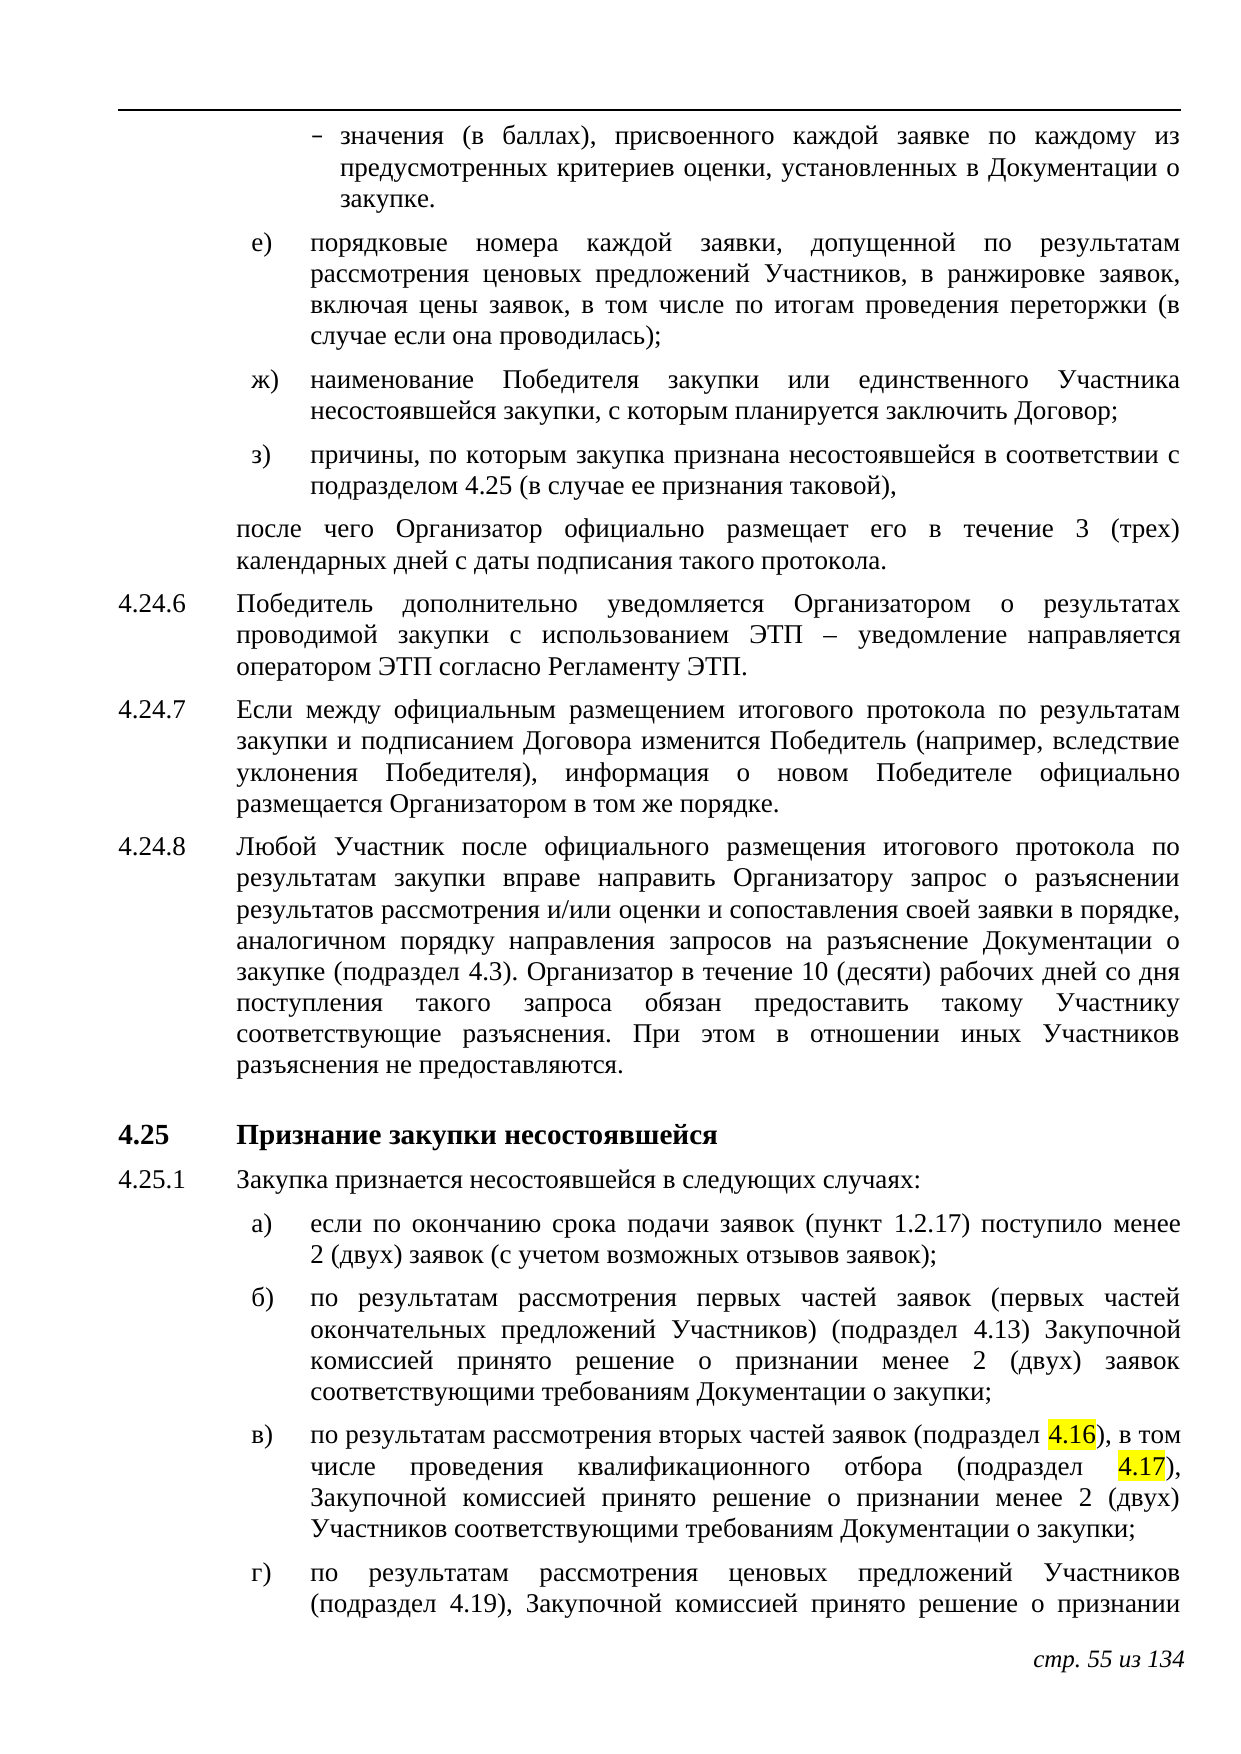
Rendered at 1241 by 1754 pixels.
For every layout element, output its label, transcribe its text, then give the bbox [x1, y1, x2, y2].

list значения (в баллах), присвоенного каждой заявке по каждому из предусмотренных критериев оценки, установленных в Документации о закупке. [310, 118, 1181, 213]
text по результатам рассмотрения вторых частей заявок (подраздел 4.16), в том числе проведения квалификационного отбора (подраздел 4.17), Закупочной комиссией принято решение о признании менее 2 (двух) Участников соответствующими требованиям Документации о закупки; [251, 1419, 1181, 1543]
list после чего Организатор официально размещает его в течение 3 (трех) календарных дней с даты подписания такого протокола. [236, 513, 1181, 575]
text Победитель дополнительно уведомляется Организатором о результатах проводимой закупки с использованием ЭТП – уведомление направляется оператором ЭТП согласно Регламенту ЭТП. [118, 587, 1181, 681]
text причины, по которым закупка признана несостоявшейся в соответствии с подразделом 4.25 (в случае ее признания таковой), [251, 438, 1181, 500]
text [251, 1556, 1181, 1618]
text Любой Участник после официального размещения итогового протокола по результатам закупки вправе направить Организатору запрос о разъяснении результатов рассмотрения и/или оценки и сопоставления своей заявки в порядке, аналогичном порядку направления запросов на разъяснение Документации о закупке (подраздел 4.3). Организатор в течение 10 (десяти) рабочих дней со дня поступления такого запроса обязан предоставить такому Участнику соответствующие разъяснения. При этом в отношении иных Участников разъяснения не предоставляются. [118, 830, 1181, 1079]
text наименование Победителя закупки или единственного Участника несостоявшейся закупки, с которым планируется заключить Договор; [251, 363, 1181, 425]
text по результатам рассмотрения первых частей заявок (первых частей окончательных предложений Участников) (подраздел 4.13) Закупочной комиссией принято решение о признании менее 2 (двух) заявок соответствующими требованиям Документации о закупки; [251, 1282, 1181, 1406]
text если по окончанию срока подачи заявок (пункт 1.2.17) поступило менее 2 (двух) заявок (с учетом возможных отзывов заявок); [251, 1207, 1181, 1269]
subtitle Признание закупки несостоявшейся [118, 1117, 1181, 1151]
text порядковые номера каждой заявки, допущенной по результатам рассмотрения ценовых предложений Участников, в ранжировке заявок, включая цены заявок, в том числе по итогам проведения переторжки (в случае если она проводилась); [251, 226, 1181, 351]
text Закупка признается несостоявшейся в следующих случаях: [118, 1163, 1181, 1194]
text Если между официальным размещением итогового протокола по результатам закупки и подписанием Договора изменится Победитель (например, вследствие уклонения Победителя), информация о новом Победителе официально размещается Организатором в том же порядке. [118, 693, 1181, 818]
